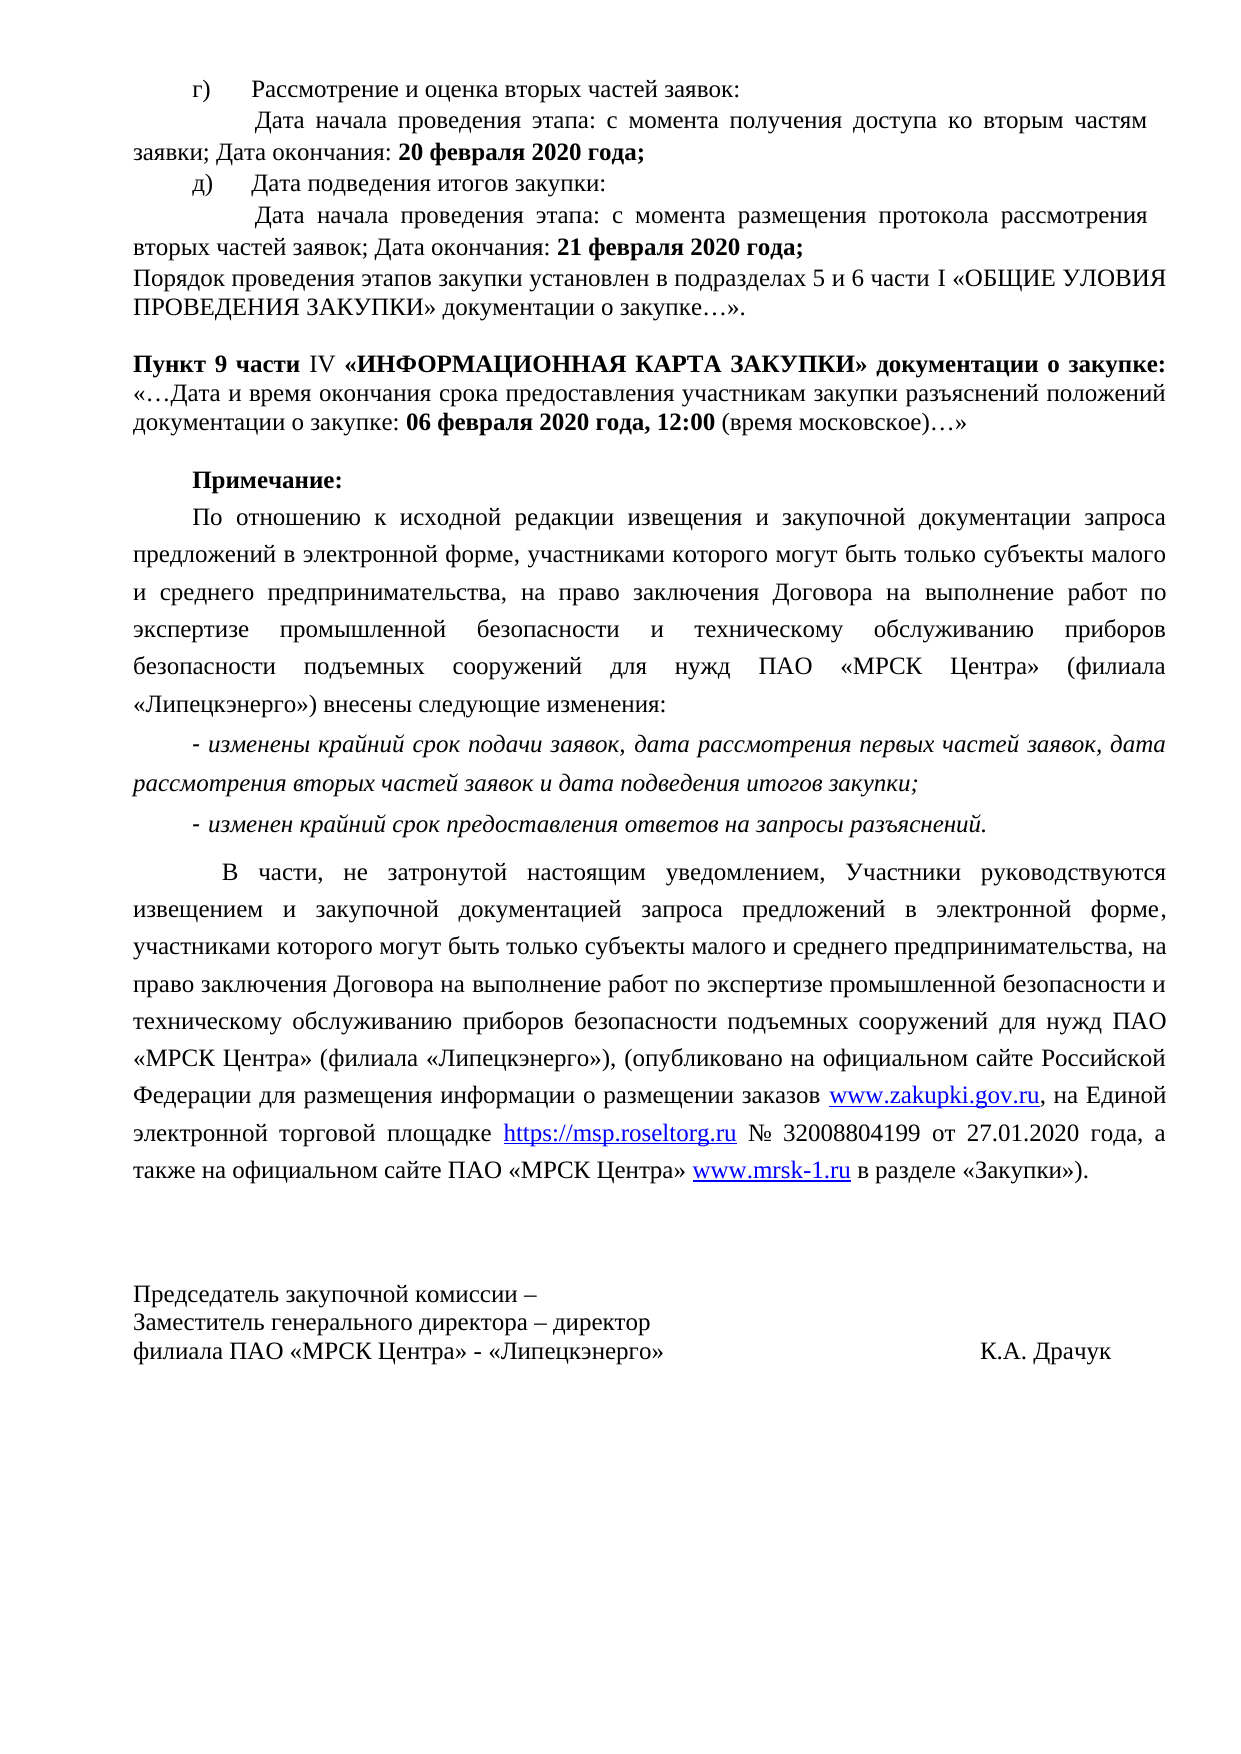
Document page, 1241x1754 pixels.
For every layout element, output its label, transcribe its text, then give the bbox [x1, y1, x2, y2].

text Заместитель генерального директора – директор [133, 1307, 1167, 1336]
list изменены крайний срок подачи заявок, дата рассмотрения первых частей заявок, дата рассмотрения вторых частей заявок и дата подведения итогов закупки; [133, 726, 1167, 797]
list изменен крайний срок предоставления ответов на запросы разъяснений. [133, 806, 1167, 840]
list Дата подведения итогов закупки: [192, 168, 1148, 197]
text филиала ПАО «МРСК Центра» - «Липецкэнерго» К.А. Драчук [133, 1336, 1167, 1365]
list Рассмотрение и оценка вторых частей заявок: [192, 74, 1148, 103]
text Порядок проведения этапов закупки установлен в подразделах 5 и 6 части I «ОБЩИЕ УЛОВИЯ ПРОВЕДЕНИЯ ЗАКУПКИ» документации о закупке…». [133, 263, 1167, 321]
text Пункт 9 части IV «ИНФОРМАЦИОННАЯ КАРТА ЗАКУПКИ» документации о закупке: «…Дата и время окончания срока предоставления участникам закупки разъяснений положений документации о закупке: 06 февраля 2020 года, 12:00 (время московское)…» [133, 349, 1167, 436]
text Председатель закупочной комиссии – [133, 1279, 1167, 1307]
text Дата начала проведения этапа: с момента размещения протокола рассмотрения вторых частей заявок; Дата окончания: 21 февраля 2020 года; [133, 200, 1148, 260]
text В части, не затронутой настоящим уведомлением, Участники руководствуются извещением и закупочной документацией запроса предложений в электронной форме, участниками которого могут быть только субъекты малого и среднего предпринимательства, на право заключения Договора на выполнение работ по экспертизе промышленной безопасности и техническому обслуживанию приборов безопасности подъемных сооружений для нужд ПАО «МРСК Центра» (филиала «Липецкэнерго»), (опубликовано на официальном сайте Российской Федерации для размещения информации о размещении заказов www.zakupki.gov.ru, на Единой электронной торговой площадке https://msp.roseltorg.ru № 32008804199 от 27.01.2020 года, а также на официальном сайте ПАО «МРСК Центра» www.mrsk-1.ru в разделе «Закупки»). [133, 857, 1167, 1184]
text Дата начала проведения этапа: с момента получения доступа ко вторым частям заявки; Дата окончания: 20 февраля 2020 года; [133, 105, 1148, 166]
list Примечание: [133, 465, 1167, 494]
text По отношению к исходной редакции извещения и закупочной документации запроса предложений в электронной форме, участниками которого могут быть только субъекты малого и среднего предпринимательства, на право заключения Договора на выполнение работ по экспертизе промышленной безопасности и техническому обслуживанию приборов безопасности подъемных сооружений для нужд ПАО «МРСК Центра» (филиала «Липецкэнерго») внесены следующие изменения: [133, 502, 1167, 717]
